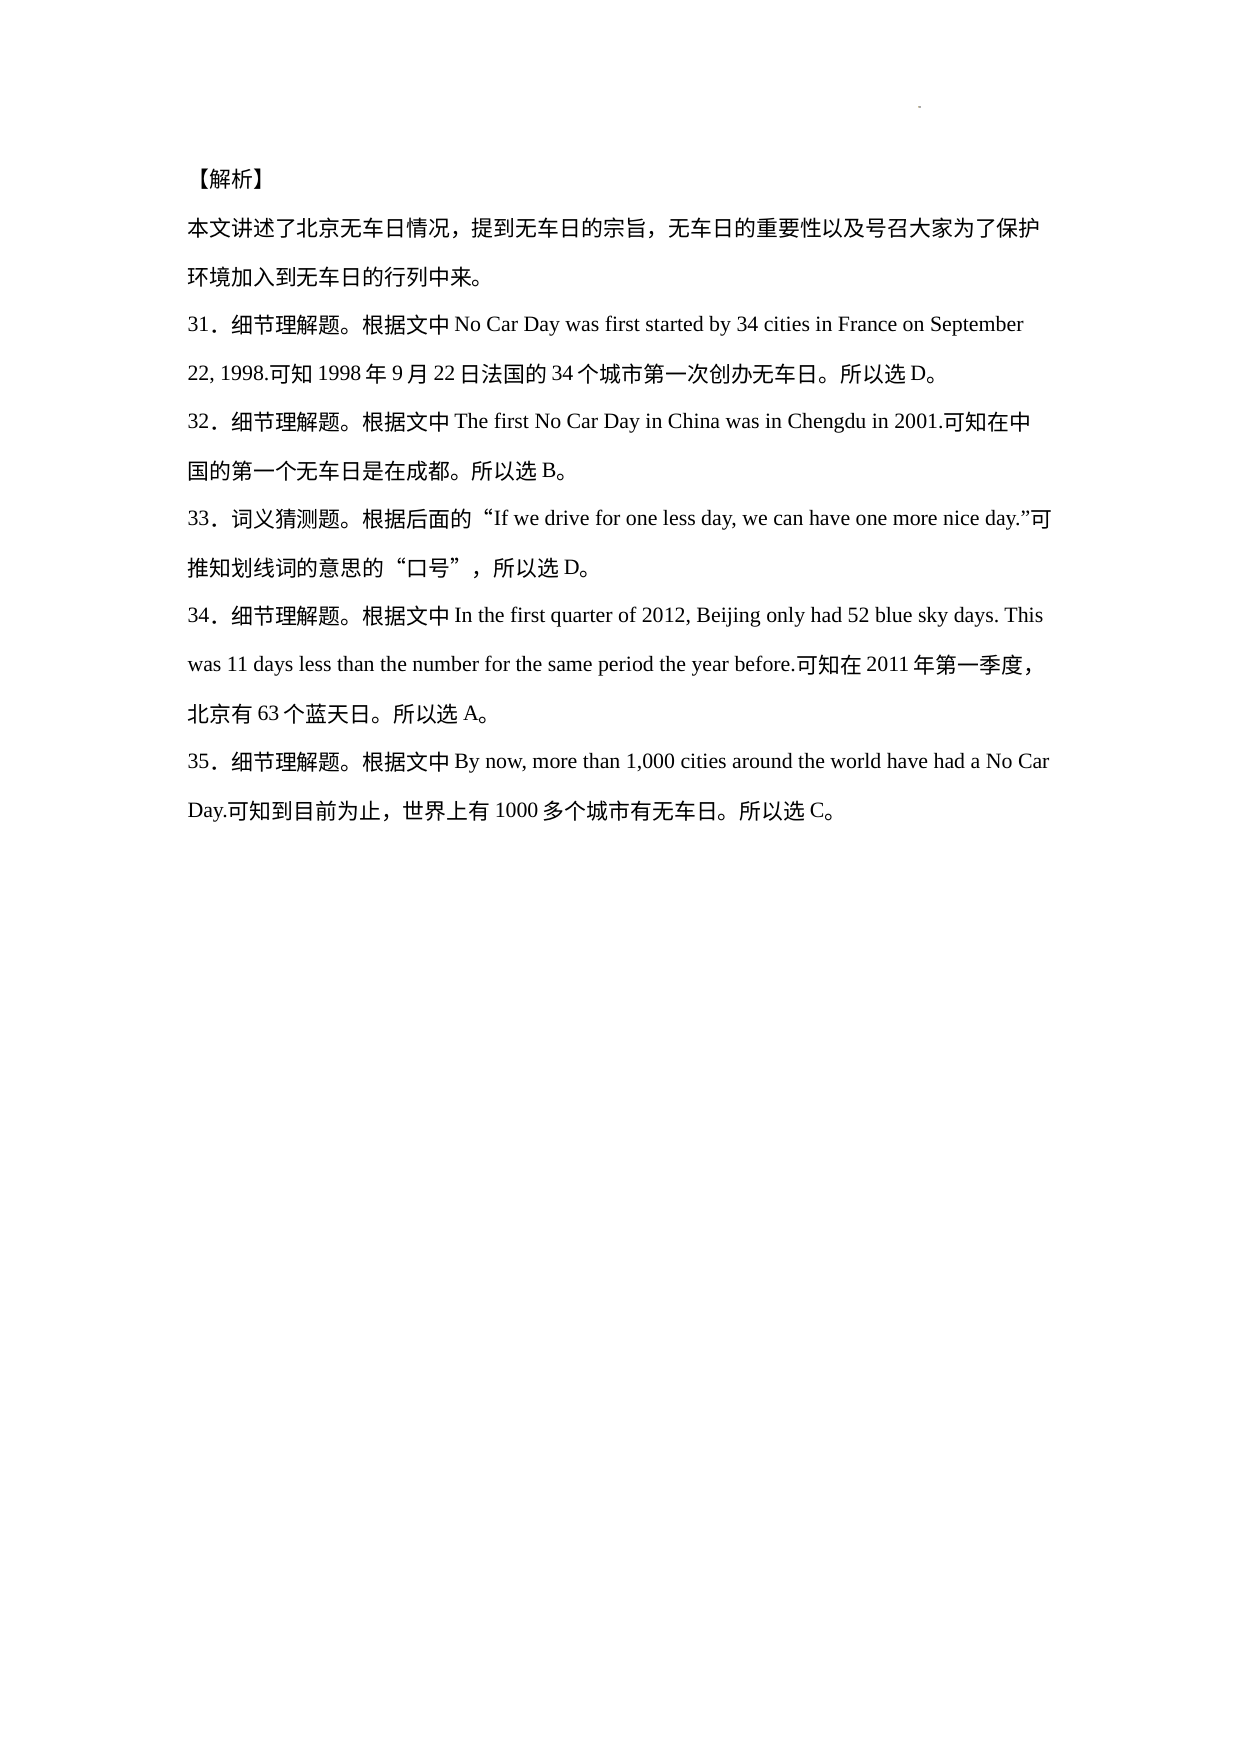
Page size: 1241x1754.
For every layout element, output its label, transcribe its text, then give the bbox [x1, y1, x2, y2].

text 35．细节理解题。根据文中By now, more than 1,000 cities around the world have had a No Car Day.可知到目前为止，世界上有1000多个城市有无车日。所以选C。 [187, 744, 1053, 826]
text 33．词义猜测题。根据后面的“If we drive for one less day, we can have one more nice day.”可推知划线词的意思的“口号”，所以选D。 [187, 502, 1053, 583]
text 【解析】 [187, 162, 1053, 194]
text 34．细节理解题。根据文中In the first quarter of 2012, Beijing only had 52 blue sky days. This was 11 days less than the number for the same period the year before.可知在2011年第一季度，北京有63个蓝天日。所以选A。 [187, 599, 1053, 729]
text 31．细节理解题。根据文中No Car Day was first started by 34 cities in France on September 22, 1998.可知1998年9月22日法国的34个城市第一次创办无车日。所以选D。 [187, 307, 1053, 389]
text 本文讲述了北京无车日情况，提到无车日的宗旨，无车日的重要性以及号召大家为了保护环境加入到无车日的行列中来。 [187, 210, 1053, 292]
text 32．细节理解题。根据文中The first No Car Day in China was in Chengdu in 2001.可知在中国的第一个无车日是在成都。所以选B。 [187, 404, 1053, 486]
